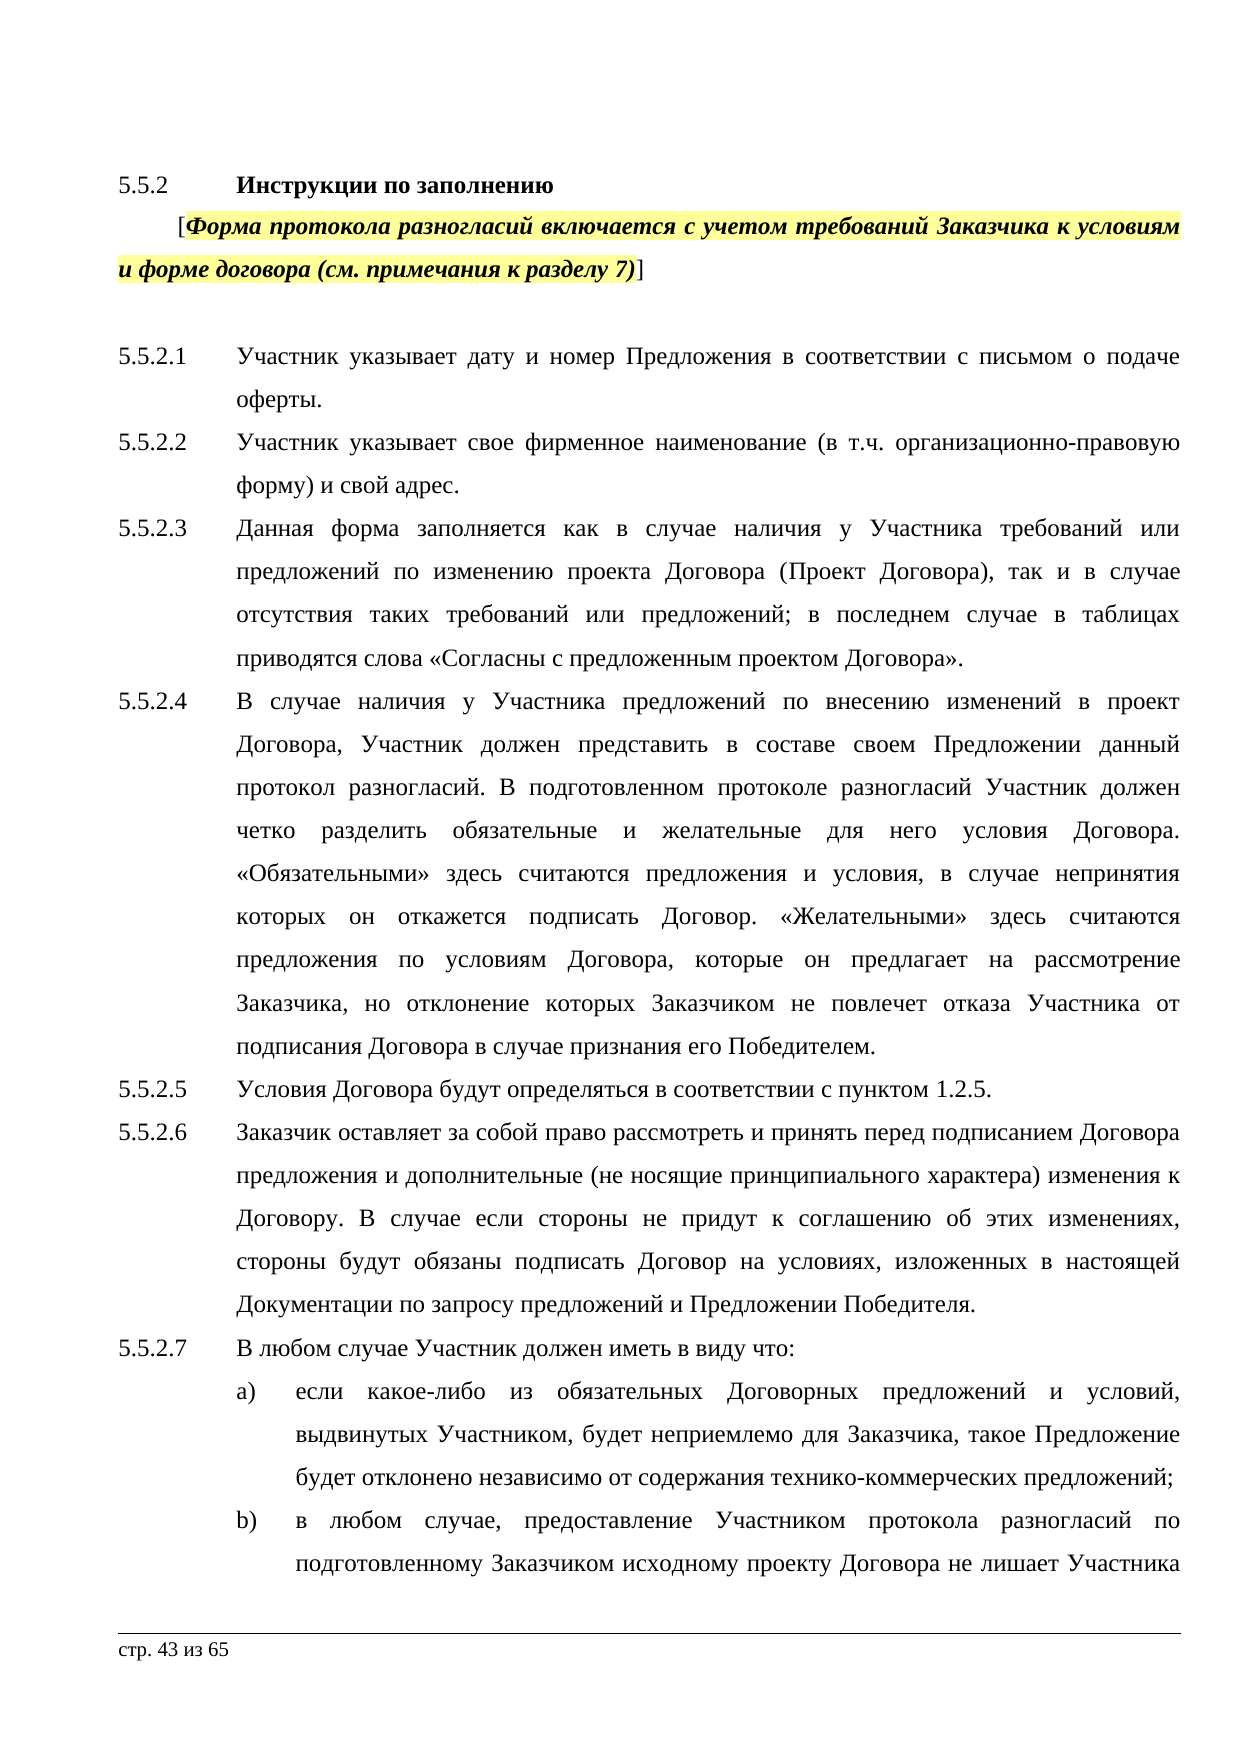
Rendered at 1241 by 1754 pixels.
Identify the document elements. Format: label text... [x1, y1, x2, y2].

text Участник указывает дату и номер Предложения в соответствии с письмом о подаче оферты. [118, 341, 1181, 413]
text В любом случае Участник должен иметь в виду что: [118, 1333, 1181, 1361]
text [236, 1505, 1181, 1577]
text Данная форма заполняется как в случае наличия у Участника требований или предложений по изменению проекта Договора (Проект Договора), так и в случае отсутствия таких требований или предложений; в последнем случае в таблицах приводятся слова «Согласны с предложенным проектом Договора». [118, 513, 1181, 671]
text Инструкции по заполнению [118, 170, 1181, 199]
text В случае наличия у Участника предложений по внесению изменений в проект Договора, Участник должен представить в составе своем Предложении данный протокол разногласий. В подготовленном протоколе разногласий Участник должен четко разделить обязательные и желательные для него условия Договора. «Обязательными» здесь считаются предложения и условия, в случае непринятия которых он откажется подписать Договор. «Желательными» здесь считаются предложения по условиям Договора, которые он предлагает на рассмотрение Заказчика, но отклонение которых Заказчиком не повлечет отказа Участника от подписания Договора в случае признания его Победителем. [118, 686, 1181, 1059]
text если какое-либо из обязательных Договорных предложений и условий, выдвинутых Участником, будет неприемлемо для Заказчика, такое Предложение будет отклонено независимо от содержания технико-коммерческих предложений; [236, 1376, 1181, 1491]
text Заказчик оставляет за собой право рассмотреть и принять перед подписанием Договора предложения и дополнительные (не носящие принципиального характера) изменения к Договору. В случае если стороны не придут к соглашению об этих изменениях, стороны будут обязаны подписать Договор на условиях, изложенных в настоящей Документации по запросу предложений и Предложении Победителя. [118, 1117, 1181, 1318]
text Участник указывает свое фирменное наименование (в т.ч. организационно-правовую форму) и свой адрес. [118, 427, 1181, 499]
text Условия Договора будут определяться в соответствии с пунктом 1.2.5. [118, 1074, 1181, 1103]
text [Форма протокола разногласий включается с учетом требований Заказчика к условиям и форме договора (см. примечания к разделу 7)] [118, 211, 1181, 283]
